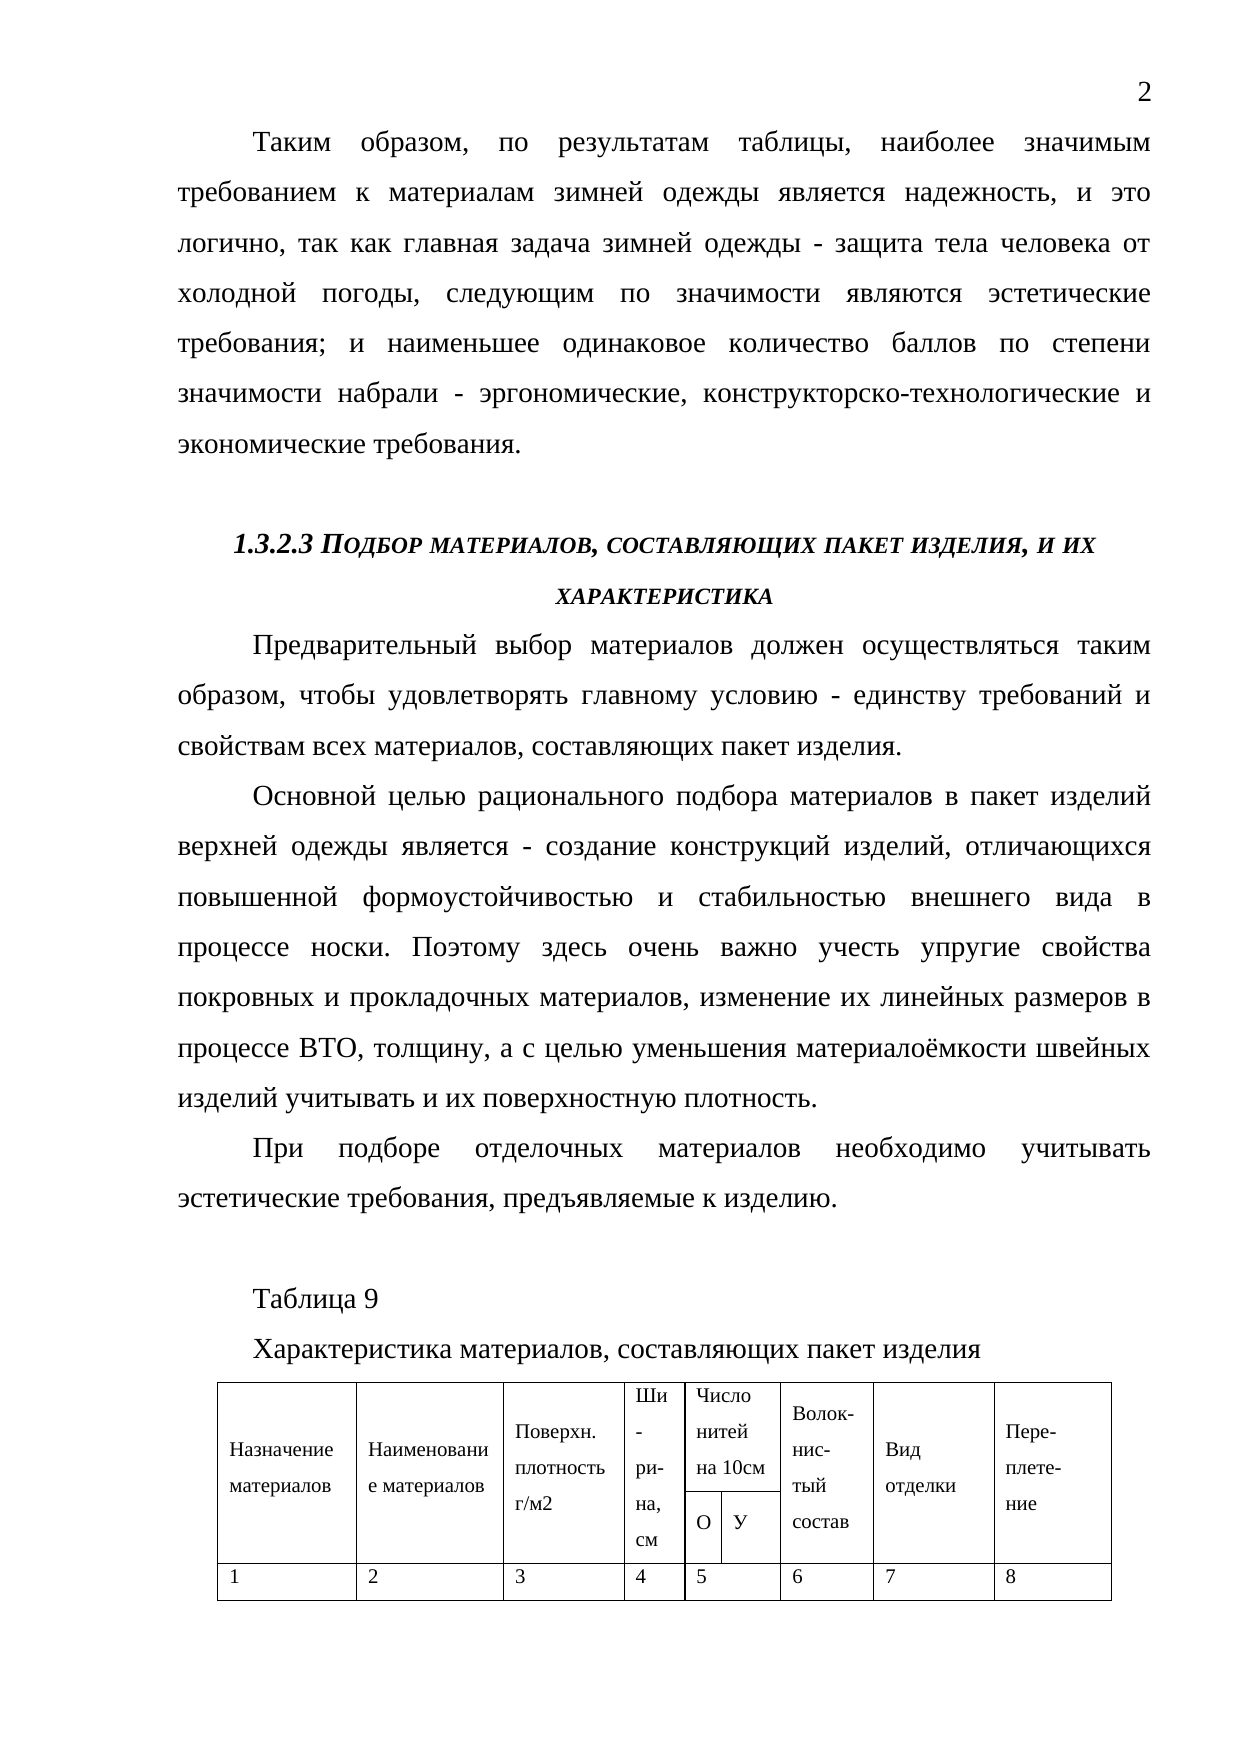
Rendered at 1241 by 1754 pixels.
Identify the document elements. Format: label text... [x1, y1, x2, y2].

text Предварительный выбор материалов должен осуществляться таким образом, чтобы удовлетворять главному условию - единству требований и свойствам всех материалов, составляющих пакет изделия. [177, 627, 1152, 761]
table_cell 7 [874, 1564, 994, 1600]
table_cell О [686, 1492, 721, 1563]
table_cell 8 [995, 1564, 1111, 1600]
subtitle 1.3.2.3 Подбор материалов, составляющих пакет изделия, и их характеристика [177, 527, 1152, 610]
table_header Число нитей на 10см [686, 1383, 780, 1491]
table_cell 5 [686, 1564, 780, 1600]
table_header Назначение материалов [218, 1383, 356, 1563]
table_header Пере- плете- ние [995, 1383, 1111, 1563]
table_header Ши- ри- на, см [625, 1383, 684, 1563]
text Характеристика материалов, составляющих пакет изделия [177, 1332, 1152, 1365]
table_cell У [722, 1492, 780, 1563]
text Основной целью рационального подбора материалов в пакет изделий верхней одежды является - создание конструкций изделий, отличающихся повышенной формоустойчивостью и стабильностью внешнего вида в процессе носки. Поэтому здесь очень важно учесть упругие свойства покровных и прокладочных материалов, изменение их линейных размеров в процессе ВТО, толщину, а с целью уменьшения материалоёмкости швейных изделий учитывать и их поверхностную плотность. [177, 778, 1152, 1113]
table_cell 1 [218, 1564, 356, 1600]
table_header Наименование материалов [357, 1383, 503, 1563]
table_header Волок-нис- тый состав [781, 1383, 873, 1563]
text Таким образом, по результатам таблицы, наиболее значимым требованием к материалам зимней одежды является надежность, и это логично, так как главная задача зимней одежды - защита тела человека от холодной погоды, следующим по значимости являются эстетические требования; и наименьшее одинаковое количество баллов по степени значимости набрали - эргономические, конструкторско-технологические и экономические требования. [177, 124, 1152, 459]
table_cell 4 [625, 1564, 684, 1600]
table_cell 3 [504, 1564, 624, 1600]
table_cell 2 [357, 1564, 503, 1600]
table_cell 6 [781, 1564, 873, 1600]
text Таблица 9 [177, 1281, 1152, 1315]
table_header Поверхн. плотность г/м2 [504, 1383, 624, 1563]
text При подборе отделочных материалов необходимо учитывать эстетические требования, предъявляемые к изделию. [177, 1130, 1152, 1214]
table_header Вид отделки [874, 1383, 994, 1563]
